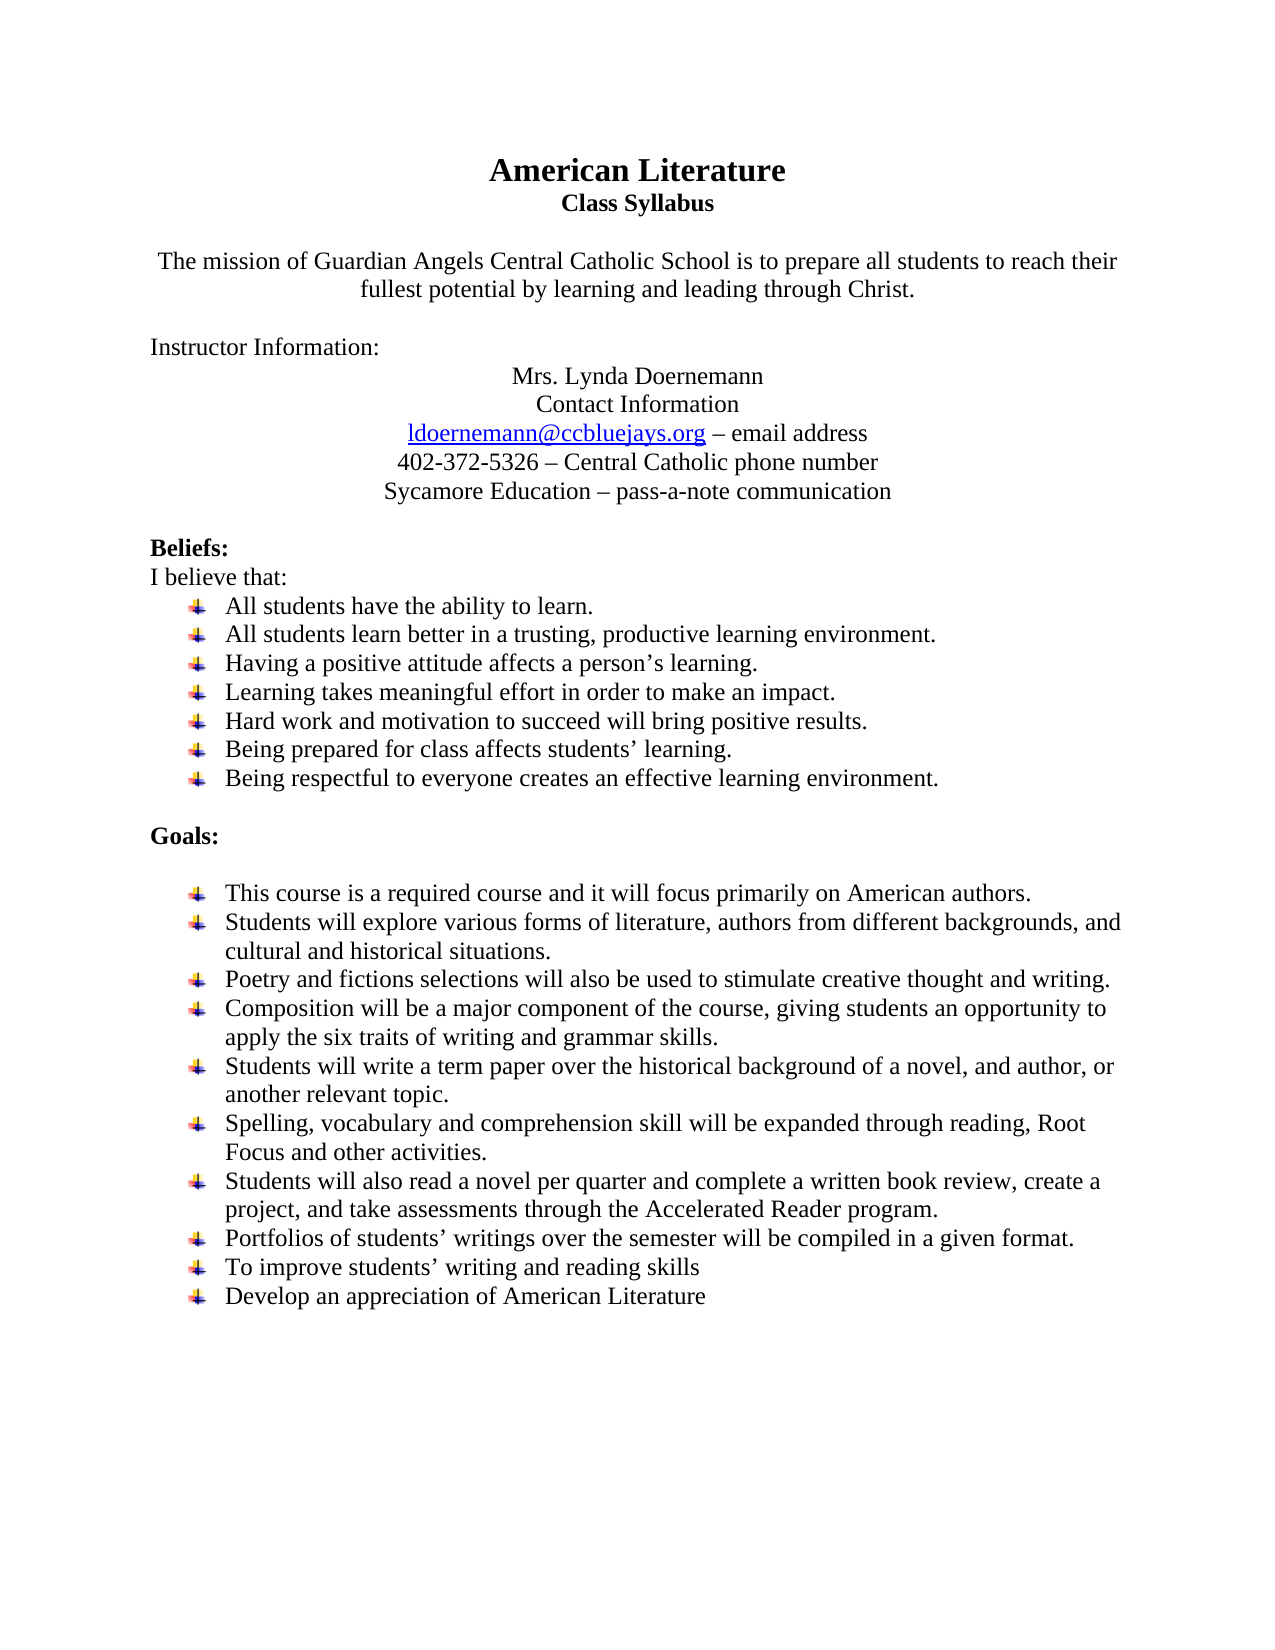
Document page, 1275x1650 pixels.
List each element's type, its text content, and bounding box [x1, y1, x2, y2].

picture [188, 1000, 206, 1017]
text Goals: [150, 821, 1125, 849]
text Sycamore Education – pass-a-note communication [150, 476, 1125, 504]
list Portfolios of students’ writings over the semester will be compiled in a given format. [187, 1223, 1125, 1252]
text Class Syllabus [150, 188, 1125, 217]
text Contact Information [150, 389, 1125, 418]
picture [188, 626, 206, 643]
list Students will explore various forms of literature, authors from different backgrounds, and cultural and historical situations. [187, 907, 1125, 964]
picture [188, 683, 206, 701]
list Having a positive attitude affects a person’s learning. [187, 648, 1125, 677]
list Poetry and fictions selections will also be used to stimulate creative thought and writing. [187, 964, 1125, 993]
list Hard work and motivation to succeed will bring positive results. [187, 706, 1125, 734]
text Mrs. Lynda Doernemann [150, 361, 1125, 389]
picture [188, 1258, 206, 1276]
list Composition will be a major component of the course, giving students an opportunity to apply the six traits of writing and grammar skills. [187, 993, 1125, 1051]
picture [188, 597, 206, 615]
text American Literature [150, 150, 1125, 188]
picture [188, 1057, 206, 1075]
list Students will write a term paper over the historical background of a novel, and author, or another relevant topic. [187, 1051, 1125, 1108]
list Spelling, vocabulary and comprehension skill will be expanded through reading, Root Focus and other activities. [187, 1108, 1125, 1166]
text Beliefs: [150, 533, 1125, 562]
picture [188, 655, 206, 672]
text I believe that: [150, 562, 1125, 591]
list All students have the ability to learn. [187, 591, 1125, 619]
picture [188, 971, 206, 988]
picture [188, 1230, 206, 1247]
list Being prepared for class affects students’ learning. [187, 734, 1125, 763]
list Being respectful to everyone creates an effective learning environment. [187, 763, 1125, 792]
list All students learn better in a trusting, productive learning environment. [187, 619, 1125, 648]
list To improve students’ writing and reading skills [187, 1252, 1125, 1281]
picture [188, 913, 206, 931]
text Instructor Information: [150, 332, 1125, 361]
list This course is a required course and it will focus primarily on American authors. [187, 878, 1125, 907]
text 402-372-5326 – Central Catholic phone number [150, 447, 1125, 476]
list Develop an appreciation of American Literature [187, 1281, 1125, 1309]
picture [188, 1287, 206, 1305]
list Students will also read a novel per quarter and complete a written book review, create a project, and take assessments through the Accelerated Reader program. [187, 1166, 1125, 1223]
picture [188, 885, 206, 902]
picture [188, 1172, 206, 1190]
list Learning takes meaningful effort in order to make an impact. [187, 677, 1125, 706]
picture [188, 1115, 206, 1132]
text ldoernemann@ccbluejays.org – email address [150, 418, 1125, 447]
picture [188, 770, 206, 787]
text The mission of Guardian Angels Central Catholic School is to prepare all students to reach their fullest potential by learning and leading through Christ. [150, 246, 1125, 303]
picture [188, 712, 206, 730]
picture [188, 741, 206, 758]
